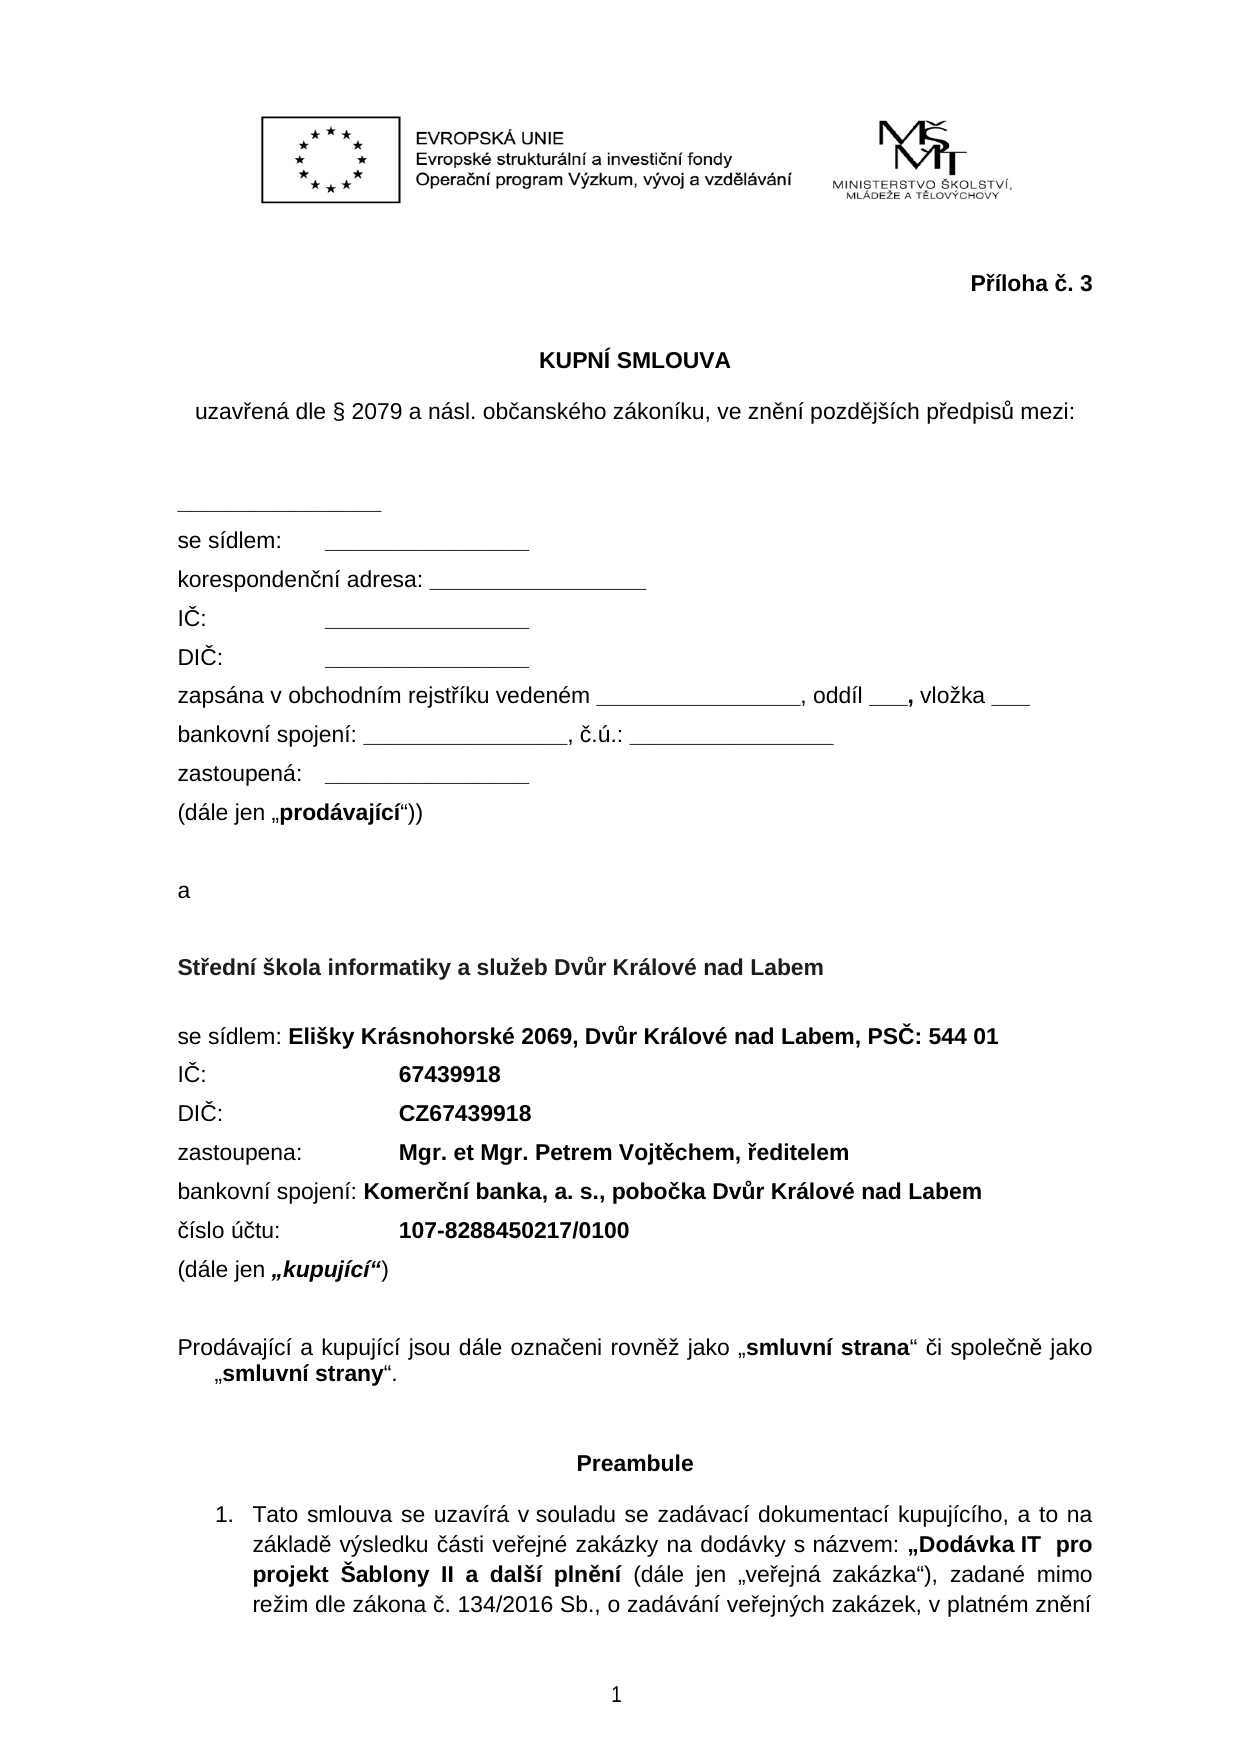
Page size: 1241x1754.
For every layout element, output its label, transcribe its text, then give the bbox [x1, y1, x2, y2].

text IČ: 67439918 [177, 1061, 1093, 1088]
text zastoupená: ________________ [177, 760, 1093, 786]
text bankovní spojení: Komerční banka, a. s., pobočka Dvůr Králové nad Labem [177, 1178, 1093, 1204]
text DIČ: ________________ [177, 643, 1093, 670]
subtitle Příloha č. 3 [177, 270, 1093, 296]
text Preambule [177, 1450, 1093, 1476]
text korespondenční adresa: _________________ [177, 566, 1093, 592]
text a [177, 877, 1093, 903]
text zapsána v obchodním rejstříku vedeném ________________, oddíl ___, vložka ___ [177, 682, 1093, 709]
subtitle KUPNÍ SMLOUVA [177, 347, 1093, 373]
text (dále jen „kupující“) [177, 1256, 1093, 1282]
text zastoupena: Mgr. et Mgr. Petrem Vojtěchem, ředitelem [177, 1139, 1093, 1166]
text bankovní spojení: ________________, č.ú.: ________________ [177, 721, 1093, 747]
text Prodávající a kupující jsou dále označeni rovněž jako „smluvní strana“ či společně jako „smluvní strany“. [177, 1333, 1093, 1386]
text IČ: ________________ [177, 604, 1093, 631]
picture [214, 73, 1058, 246]
text Střední škola informatiky a služeb Dvůr Králové nad Labem [177, 954, 1093, 981]
text uzavřená dle § násl. občanského zákoníku, ve znění pozdějších předpisů mezi: [177, 398, 1093, 424]
text DIČ: CZ67439918 [177, 1100, 1093, 1127]
text číslo účtu: 107-8288450217/0100 [177, 1217, 1093, 1243]
text ________________ [177, 488, 1093, 514]
text se sídlem: Elišky Krásnohorské 2069, Dvůr Králové nad Labem, PSČ: 544 01 [177, 1023, 1093, 1049]
text (dále jen „prodávající“)) [177, 799, 1093, 825]
text se sídlem: ________________ [177, 527, 1093, 553]
